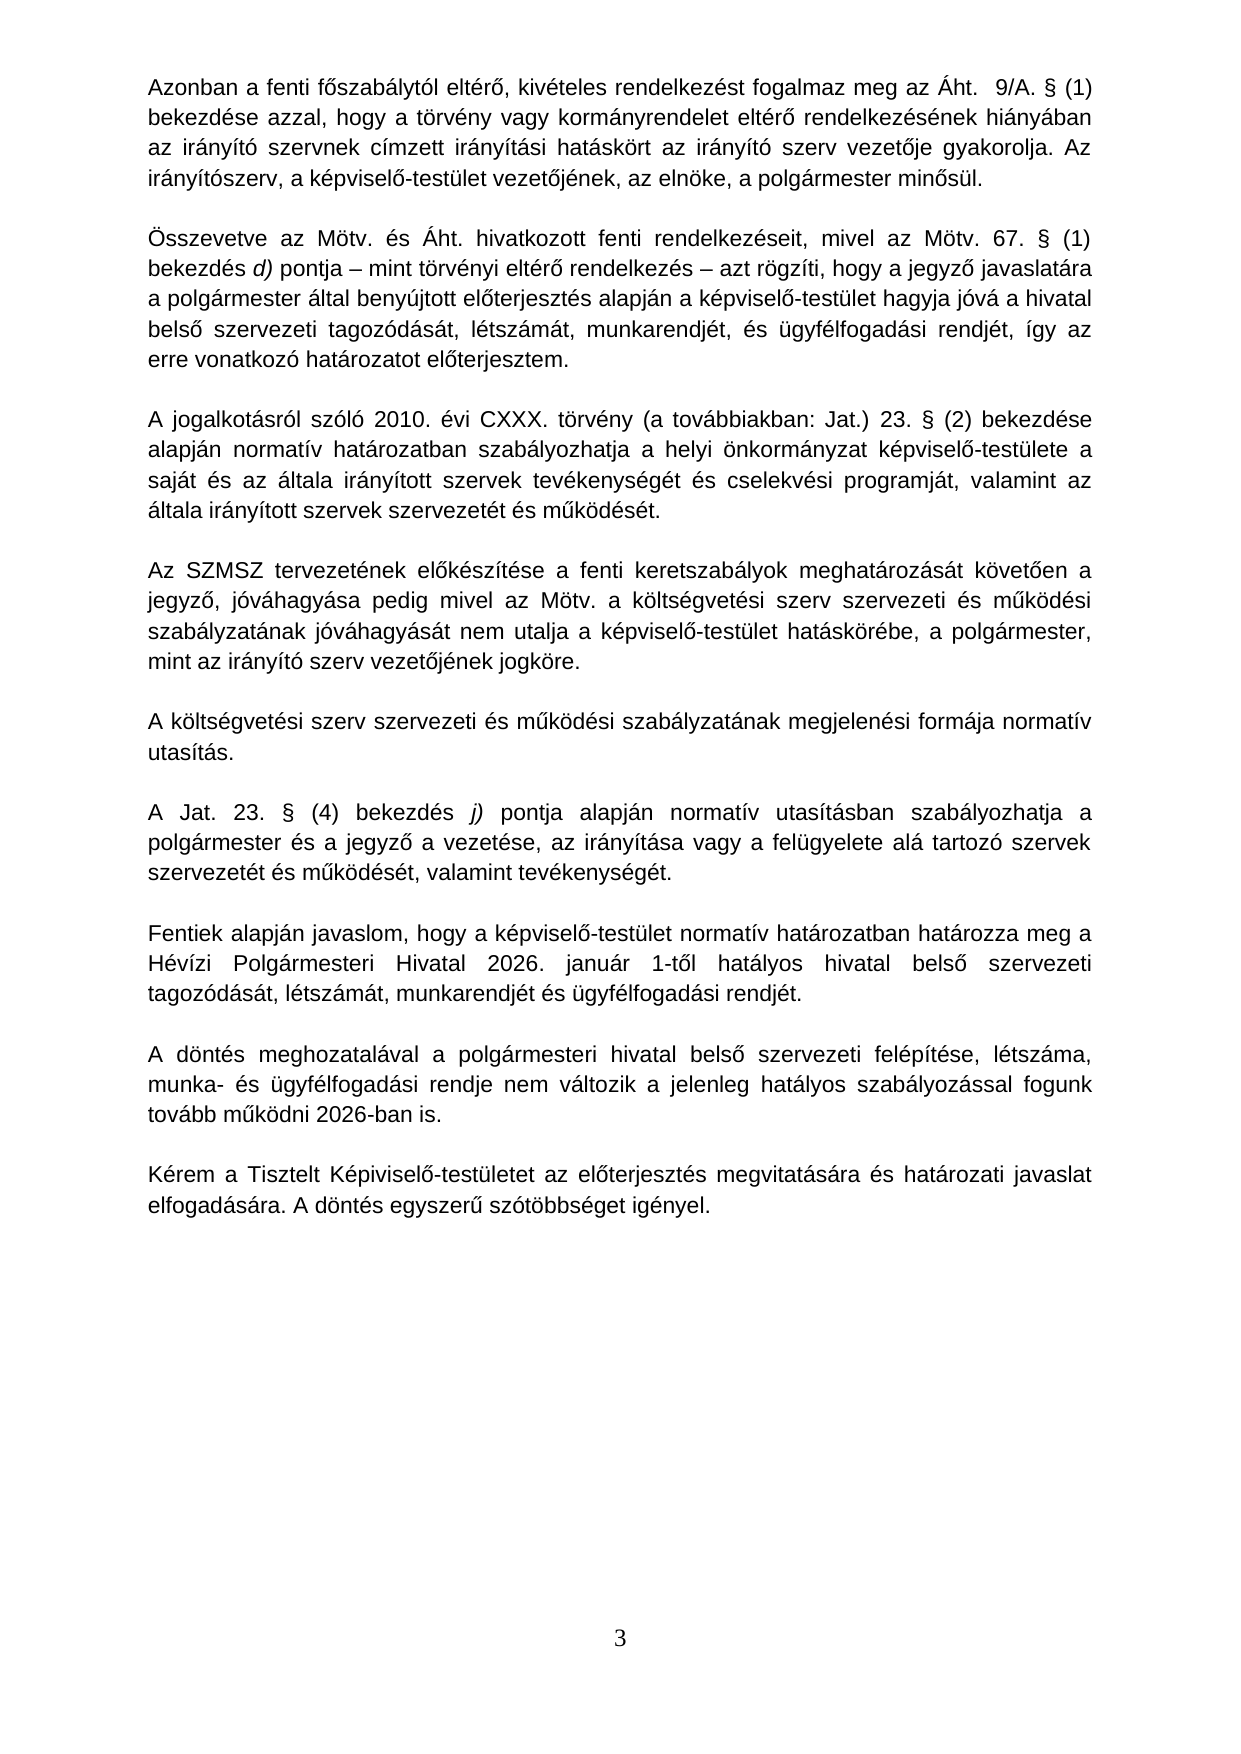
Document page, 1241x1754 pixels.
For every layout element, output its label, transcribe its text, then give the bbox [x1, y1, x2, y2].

text A döntés meghozatalával a polgármesteri hivatal belső szervezeti felépítése, létszáma, munka- és ügyfélfogadási rendje nem változik a jelenleg hatályos szabályozással fogunk tovább működni 2026-ban is. [148, 1041, 1092, 1127]
text Azonban a fenti főszabálytól eltérő, kivételes rendelkezést fogalmaz meg az Áht. 9/A. § (1) bekezdése azzal, hogy a törvény vagy kormányrendelet eltérő rendelkezésének hiányában az irányító szervnek címzett irányítási hatáskört az irányító szerv vezetője gyakorolja. Az irányítószerv, a képviselő-testület vezetőjének, az elnöke, a polgármester minősül. [148, 74, 1092, 191]
text Az SZMSZ tervezetének előkészítése a fenti keretszabályok meghatározását követően a jegyző, jóváhagyása pedig mivel az Mötv. a költségvetési szerv szervezeti és működési szabályzatának jóváhagyását nem utalja a képviselő-testület hatáskörébe, a polgármester, mint az irányító szerv vezetőjének jogköre. [148, 557, 1092, 674]
text Összevetve az Mötv. és Áht. hivatkozott fenti rendelkezéseit, mivel az Mötv. 67. § (1) bekezdés d) pontja – mint törvényi eltérő rendelkezés – azt rögzíti, hogy a jegyző javaslatára a polgármester által benyújtott előterjesztés alapján a képviselő-testület hagyja jóvá a hivatal belső szervezeti tagozódását, létszámát, munkarendjét, és ügyfélfogadási rendjét, így az erre vonatkozó határozatot előterjesztem. [148, 225, 1092, 372]
text Fentiek alapján javaslom, hogy a képviselő-testület normatív határozatban határozza meg a Hévízi Polgármesteri Hivatal 2026. január 1-től hatályos hivatal belső szervezeti tagozódását, létszámát, munkarendjét és ügyfélfogadási rendjét. [148, 920, 1092, 1006]
text A Jat. 23. § (4) bekezdés j) pontja alapján normatív utasításban szabályozhatja a polgármester és a jegyző a vezetése, az irányítása vagy a felügyelete alá tartozó szervek szervezetét és működését, valamint tevékenységét. [148, 799, 1092, 886]
text A jogalkotásról szóló 2010. évi CXXX. törvény (a továbbiakban: Jat.) 23. § (2) bekezdése alapján normatív határozatban szabályozhatja a helyi önkormányzat képviselő-testülete a saját és az általa irányított szervek tevékenységét és cselekvési programját, valamint az általa irányított szervek szervezetét és működését. [148, 406, 1092, 523]
text A költségvetési szerv szervezeti és működési szabályzatának megjelenési formája normatív utasítás. [148, 708, 1092, 765]
text Kérem a Tisztelt Képiviselő-testületet az előterjesztés megvitatására és határozati javaslat elfogadására. A döntés egyszerű szótöbbséget igényel. [148, 1161, 1092, 1218]
